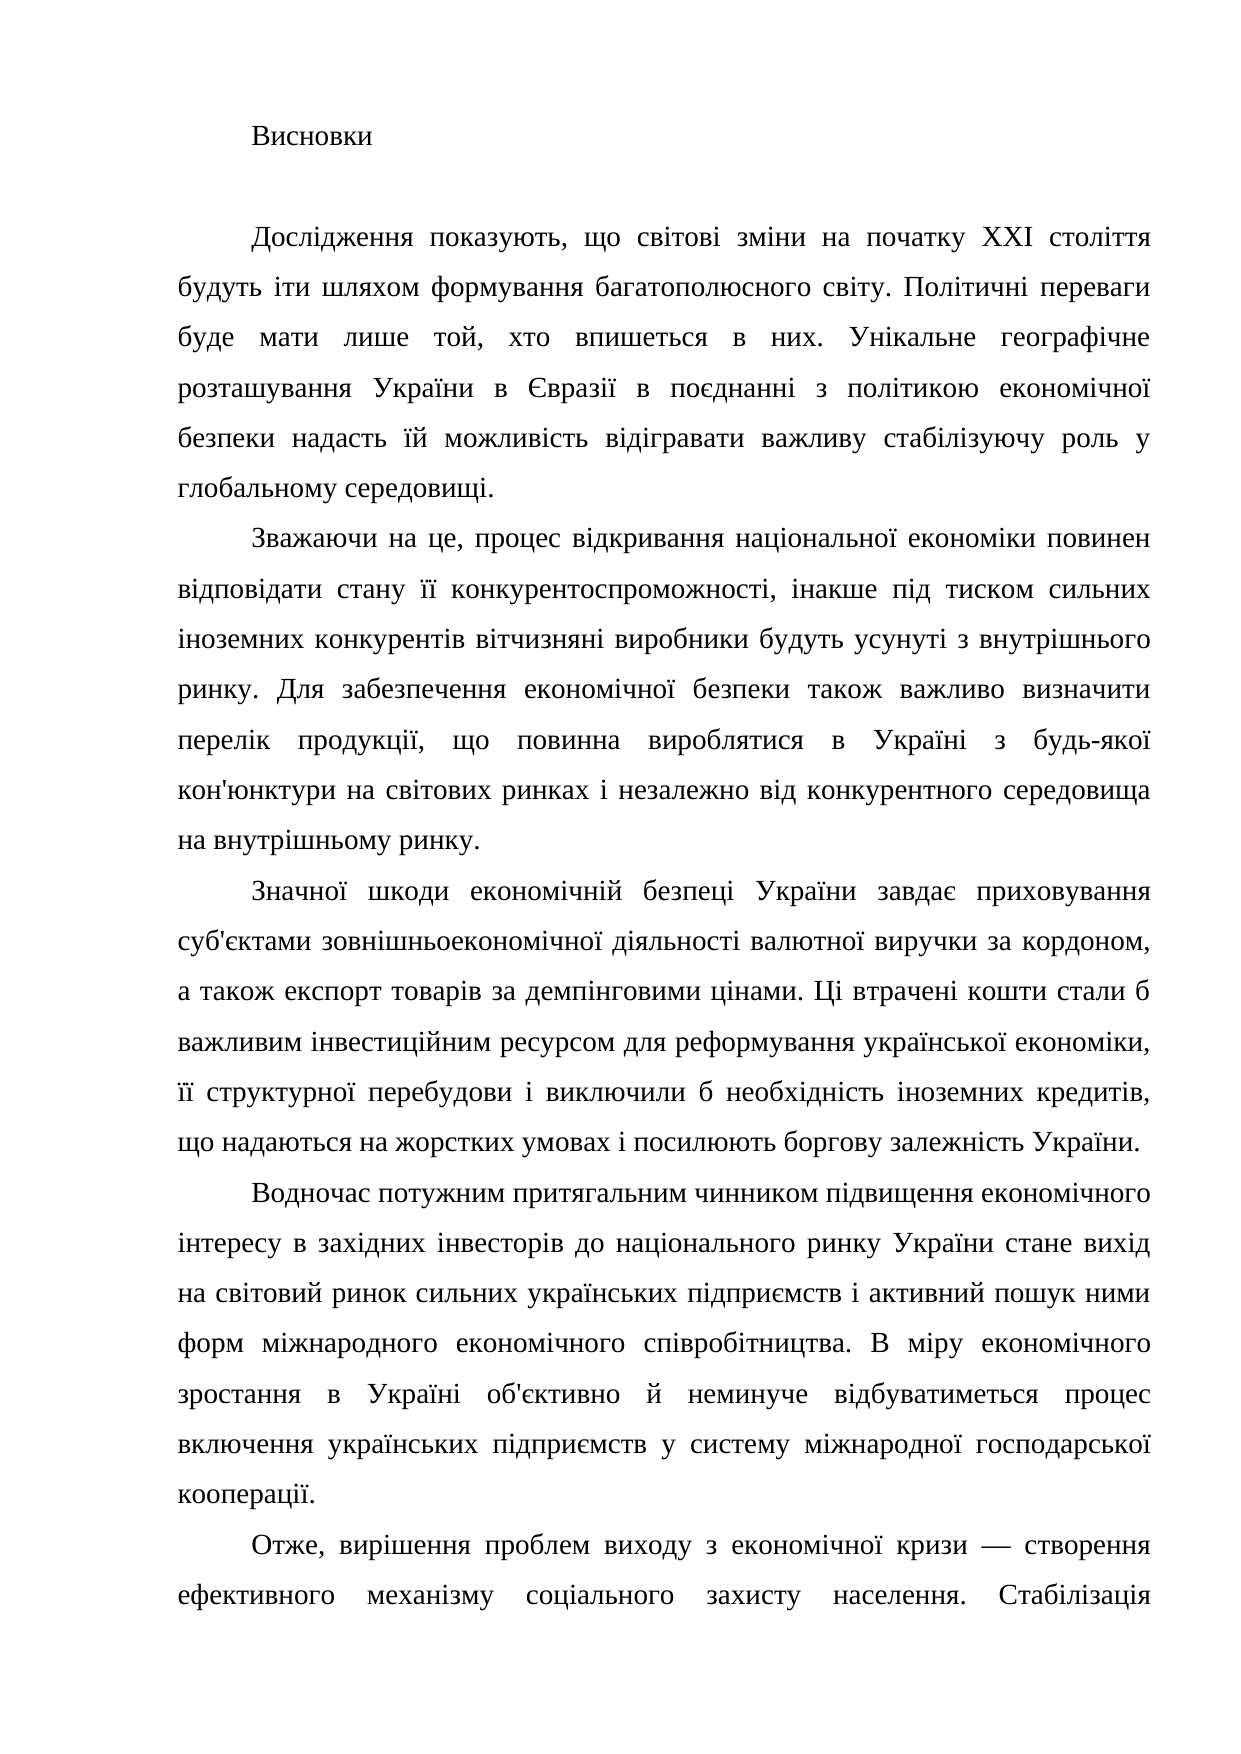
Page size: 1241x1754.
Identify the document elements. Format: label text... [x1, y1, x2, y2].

text Зважаючи на це, процес відкривання національної економіки повинен відповідати стану її конкурентоспроможності, інакше під тиском сильних іноземних конкурентів вітчизняні виробники будуть усунуті з внутрішнього ринку. Для забезпечення економічної безпеки також важливо визначити перелік продукції, що повинна вироблятися в Україні з будь-якої кон'юнктури на світових ринках і незалежно від конкурентного середовища на внутрішньому ринку. [177, 521, 1152, 856]
text Водночас потужним притягальним чинником підвищення економічного інтересу в західних інвесторів до національного ринку України стане вихід на світовий ринок сильних українських підприємств і активний пошук ними форм міжнародного економічного співробітництва. В міру економічного зростання в Україні об'єктивно й неминуче відбуватиметься процес включення українських підприємств у систему міжнародної господарської кооперації. [177, 1175, 1152, 1510]
text Значної шкоди економічній безпеці України завдає приховування суб'єктами зовнішньоекономічної діяльності валютної виручки за кордоном, а також експорт товарів за демпінговими цінами. Ці втрачені кошти стали б важливим інвестиційним ресурсом для реформування української економіки, її структурної перебудови і виключили б необхідність іноземних кредитів, що надаються на жорстких умовах і посилюють боргову залежність України. [177, 873, 1152, 1158]
text Висновки [177, 118, 1152, 152]
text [177, 1527, 1152, 1611]
text Дослідження показують, що світові зміни на початку XXI століття будуть іти шляхом формування багатополюсного світу. Політичні переваги буде мати лише той, хто впишеться в них. Унікальне географічне розташування України в Євразії в поєднанні з політикою економічної безпеки надасть їй можливість відігравати важливу стабілізуючу роль у глобальному середовищі. [177, 219, 1152, 504]
